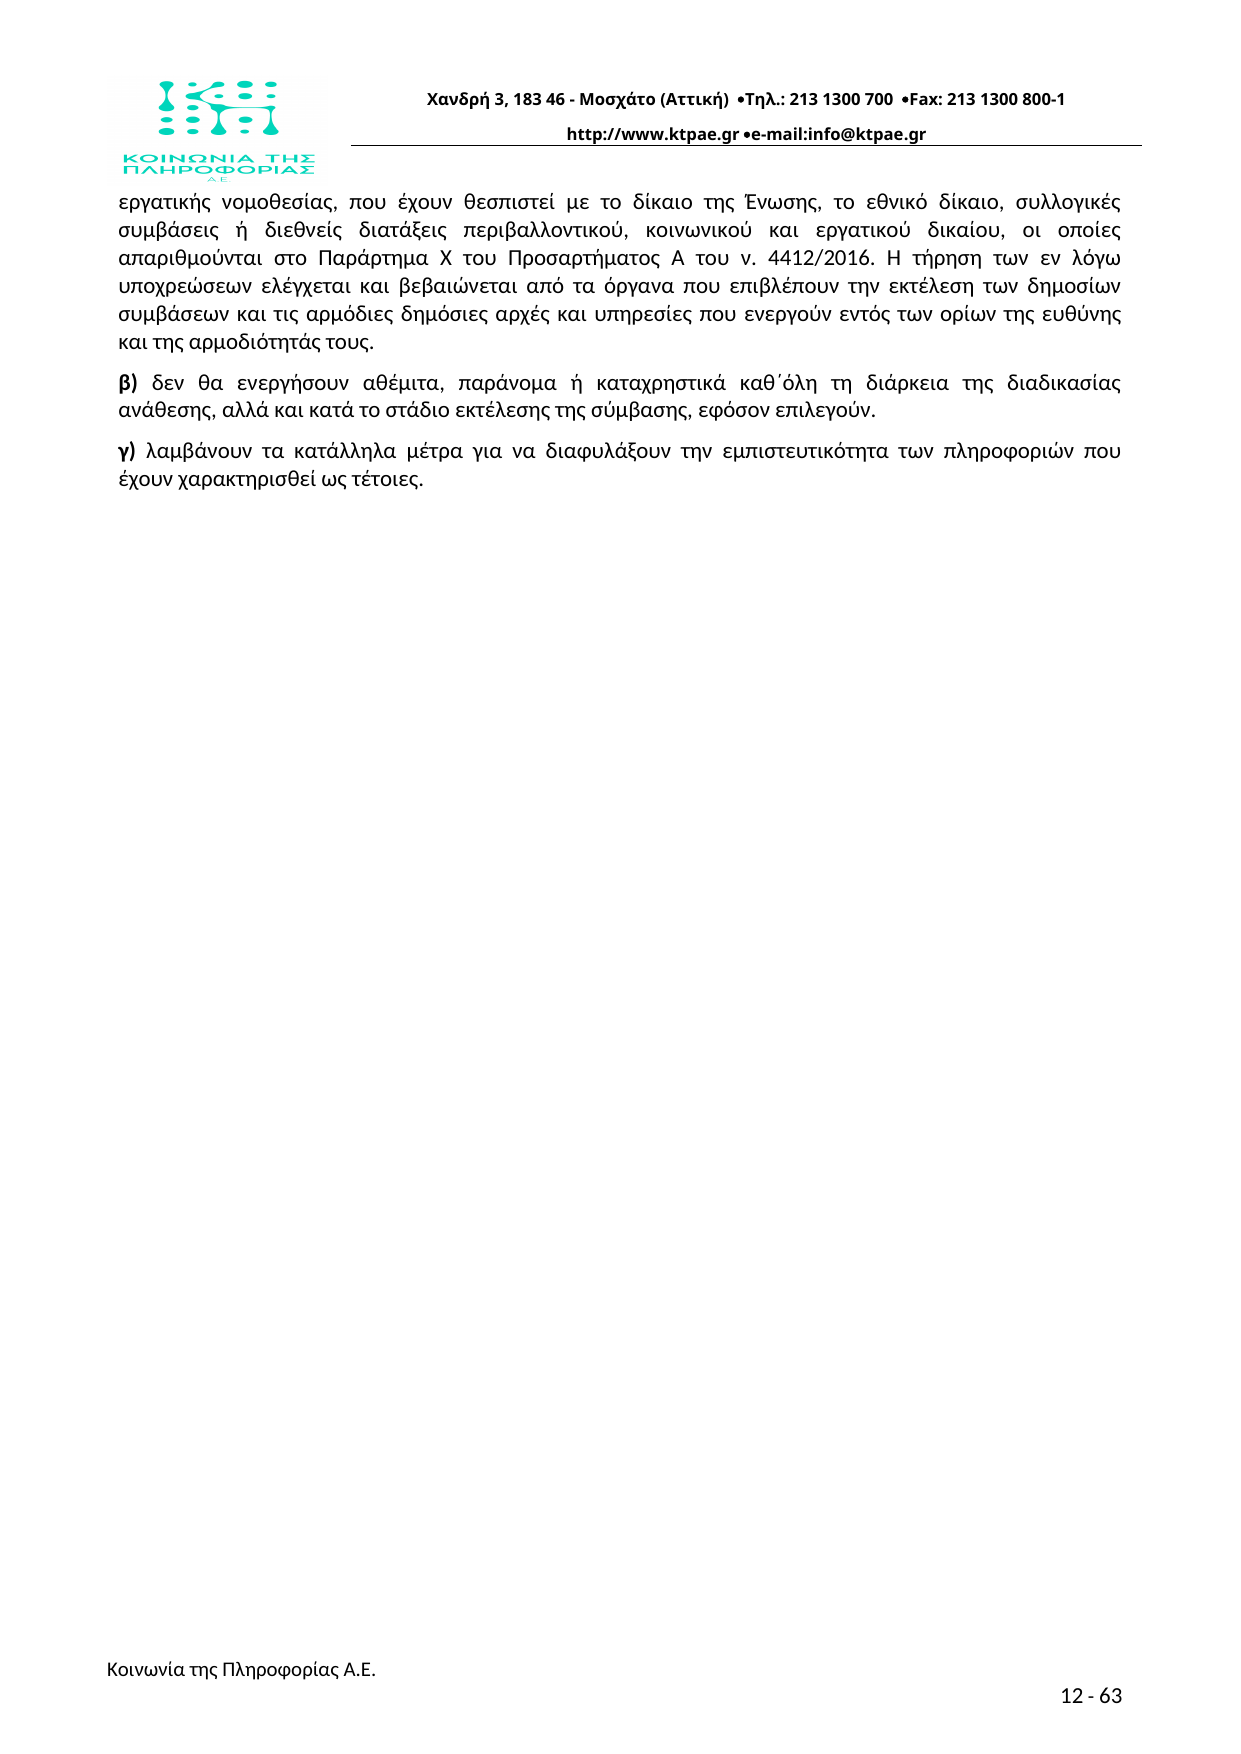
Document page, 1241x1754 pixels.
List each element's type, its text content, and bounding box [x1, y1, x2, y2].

text γ) λαμβάνουν τα κατάλληλα μέτρα για να διαφυλάξουν την εμπιστευτικότητα των πληροφοριών που έχουν χαρακτηρισθεί ως τέτοιες. [118, 436, 1122, 492]
picture [107, 75, 328, 186]
text β) δεν θα ενεργήσουν αθέμιτα, παράνομα ή καταχρηστικά καθ΄όλη τη διάρκεια της διαδικασίας ανάθεσης, αλλά και κατά το στάδιο εκτέλεσης της σύμβασης, εφόσον επιλεγούν. [118, 368, 1122, 424]
